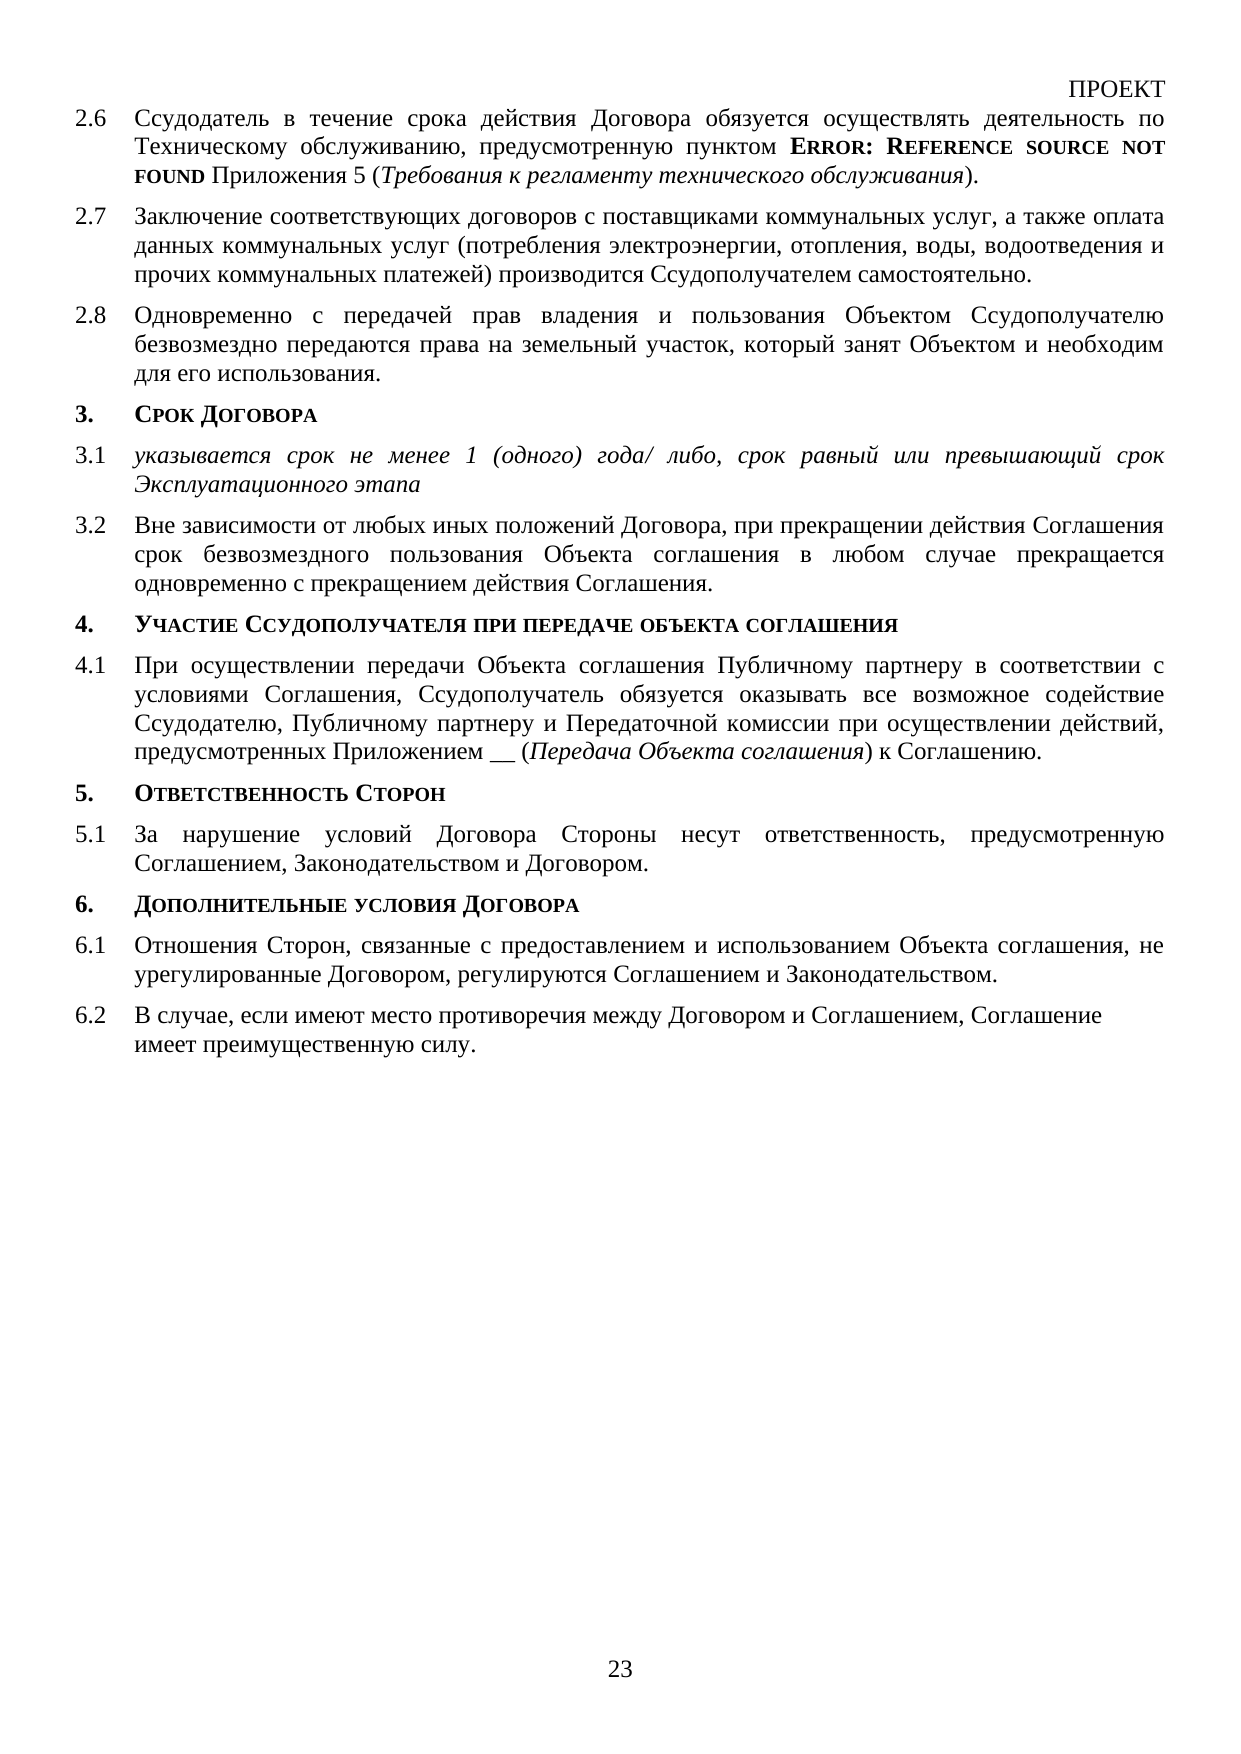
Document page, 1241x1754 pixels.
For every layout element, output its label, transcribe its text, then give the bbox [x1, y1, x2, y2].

list За нарушение условий Договора Стороны несут ответственность, предусмотренную Соглашением, Законодательством и Договором. [75, 819, 1165, 876]
list Участие Ссудополучателя при передаче объекта соглашения [75, 609, 1165, 638]
list Заключение соответствующих договоров с поставщиками коммунальных услуг, а также оплата данных коммунальных услуг (потребления электроэнергии, отопления, воды, водоотведения и прочих коммунальных платежей) производится Ссудополучателем самостоятельно. [75, 201, 1165, 288]
list При осуществлении передачи Объекта соглашения Публичному партнеру в соответствии с условиями Соглашения, Ссудополучатель обязуется оказывать все возможное содействие Ссудодателю, Публичному партнеру и Передаточной комиссии при осуществлении действий, предусмотренных Приложением __ (Передача Объекта соглашения) к Соглашению. [75, 650, 1165, 765]
list Дополнительные условия Договора [75, 889, 1165, 918]
list Срок Договора [75, 399, 1165, 428]
list Одновременно с передачей прав владения и пользования Объектом Ссудополучателю безвозмездно передаются права на земельный участок, который занят Объектом и необходим для его использования. [75, 300, 1165, 386]
list Вне зависимости от любых иных положений Договора, при прекращении действия Соглашения срок безвозмездного пользования Объекта соглашения в любом случае прекращается одновременно с прекращением действия Соглашения. [75, 510, 1165, 596]
list В случае, если имеют место противоречия между Договором и Соглашением, Соглашение имеет преимущественную силу. [75, 1000, 1165, 1058]
list Отношения Сторон, связанные с предоставлением и использованием Объекта соглашения, не урегулированные Договором, регулируются Соглашением и Законодательством. [75, 930, 1165, 988]
list указывается срок не менее 1 (одного) года/ либо, срок равный или превышающий срок Эксплуатационного этапа [75, 440, 1165, 498]
list Ответственность Сторон [75, 778, 1165, 806]
